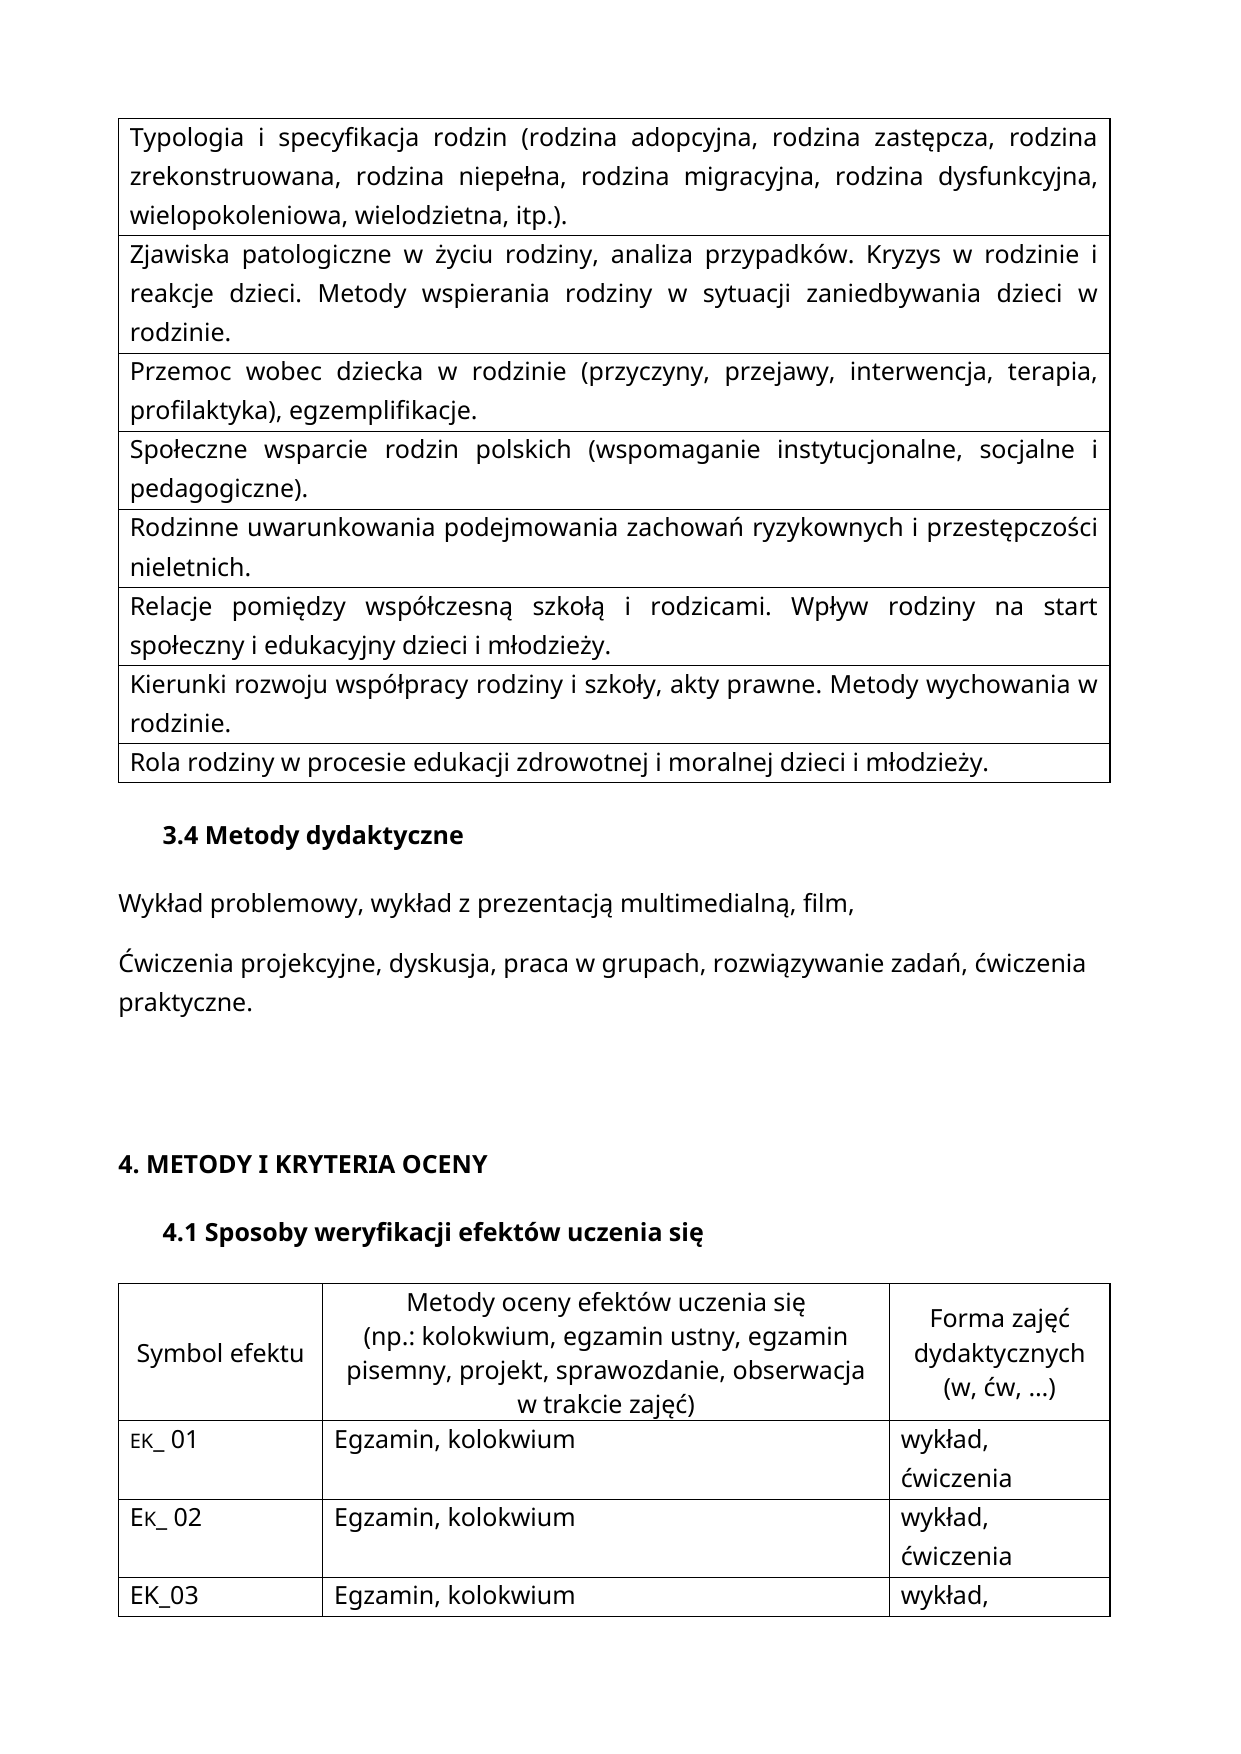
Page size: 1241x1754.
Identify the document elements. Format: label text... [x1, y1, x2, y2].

table_cell ek_ 01 [119, 1421, 322, 1498]
table_cell Społeczne wsparcie rodzin polskich (wspomaganie instytucjonalne, socjalne i pedagogiczne). [119, 432, 1109, 509]
text Wykład problemowy, wykład z prezentacją multimedialną, film, [118, 886, 1122, 919]
table_cell EK_03 [119, 1578, 322, 1616]
table_header Symbol efektu [119, 1284, 322, 1420]
table_cell wykład, ćwiczenia [890, 1421, 1109, 1498]
table_header Metody oceny efektów uczenia się (np.: kolokwium, egzamin ustny, egzamin pisemny, projekt, sprawozdanie, obserwacja w trakcie zajęć) [323, 1284, 889, 1420]
table_cell Egzamin, kolokwium [323, 1578, 889, 1616]
table_cell Typologia i specyfikacja rodzin (rodzina adopcyjna, rodzina zastępcza, rodzina zrekonstruowana, rodzina niepełna, rodzina migracyjna, rodzina dysfunkcyjna, wielopokoleniowa, wielodzietna, itp.). [119, 119, 1109, 235]
table_cell Przemoc wobec dziecka w rodzinie (przyczyny, przejawy, interwencja, terapia, profilaktyka), egzemplifikacje. [119, 354, 1109, 431]
table_header Forma zajęć dydaktycznych (w, ćw, …) [890, 1284, 1109, 1420]
table_cell wykład, ćwiczenia [890, 1578, 1109, 1616]
table_cell Zjawiska patologiczne w życiu rodziny, analiza przypadków. Kryzys w rodzinie i reakcje dzieci. Metody wspierania rodziny w sytuacji zaniedbywania dzieci w rodzinie. [119, 236, 1109, 353]
table_cell Egzamin, kolokwium [323, 1421, 889, 1498]
table_cell Rola rodziny w procesie edukacji zdrowotnej i moralnej dzieci i młodzieży. [119, 744, 1109, 782]
table_cell Rodzinne uwarunkowania podejmowania zachowań ryzykownych i przestępczości nieletnich. [119, 510, 1109, 587]
table_cell Egzamin, kolokwium [323, 1500, 889, 1577]
text 4. METODY I KRYTERIA OCENY [118, 1147, 1122, 1181]
text Ćwiczenia projekcyjne, dyskusja, praca w grupach, rozwiązywanie zadań, ćwiczenia praktyczne. [118, 946, 1122, 1019]
table_cell Ek_ 02 [119, 1500, 322, 1577]
table_cell wykład, ćwiczenia [890, 1500, 1109, 1577]
table_cell Kierunki rozwoju współpracy rodziny i szkoły, akty prawne. Metody wychowania w rodzinie. [119, 666, 1109, 743]
table_cell Relacje pomiędzy współczesną szkołą i rodzicami. Wpływ rodziny na start społeczny i edukacyjny dzieci i młodzieży. [119, 588, 1109, 665]
text 3.4 Metody dydaktyczne [162, 817, 1122, 851]
text 4.1 Sposoby weryfikacji efektów uczenia się [162, 1215, 1122, 1249]
